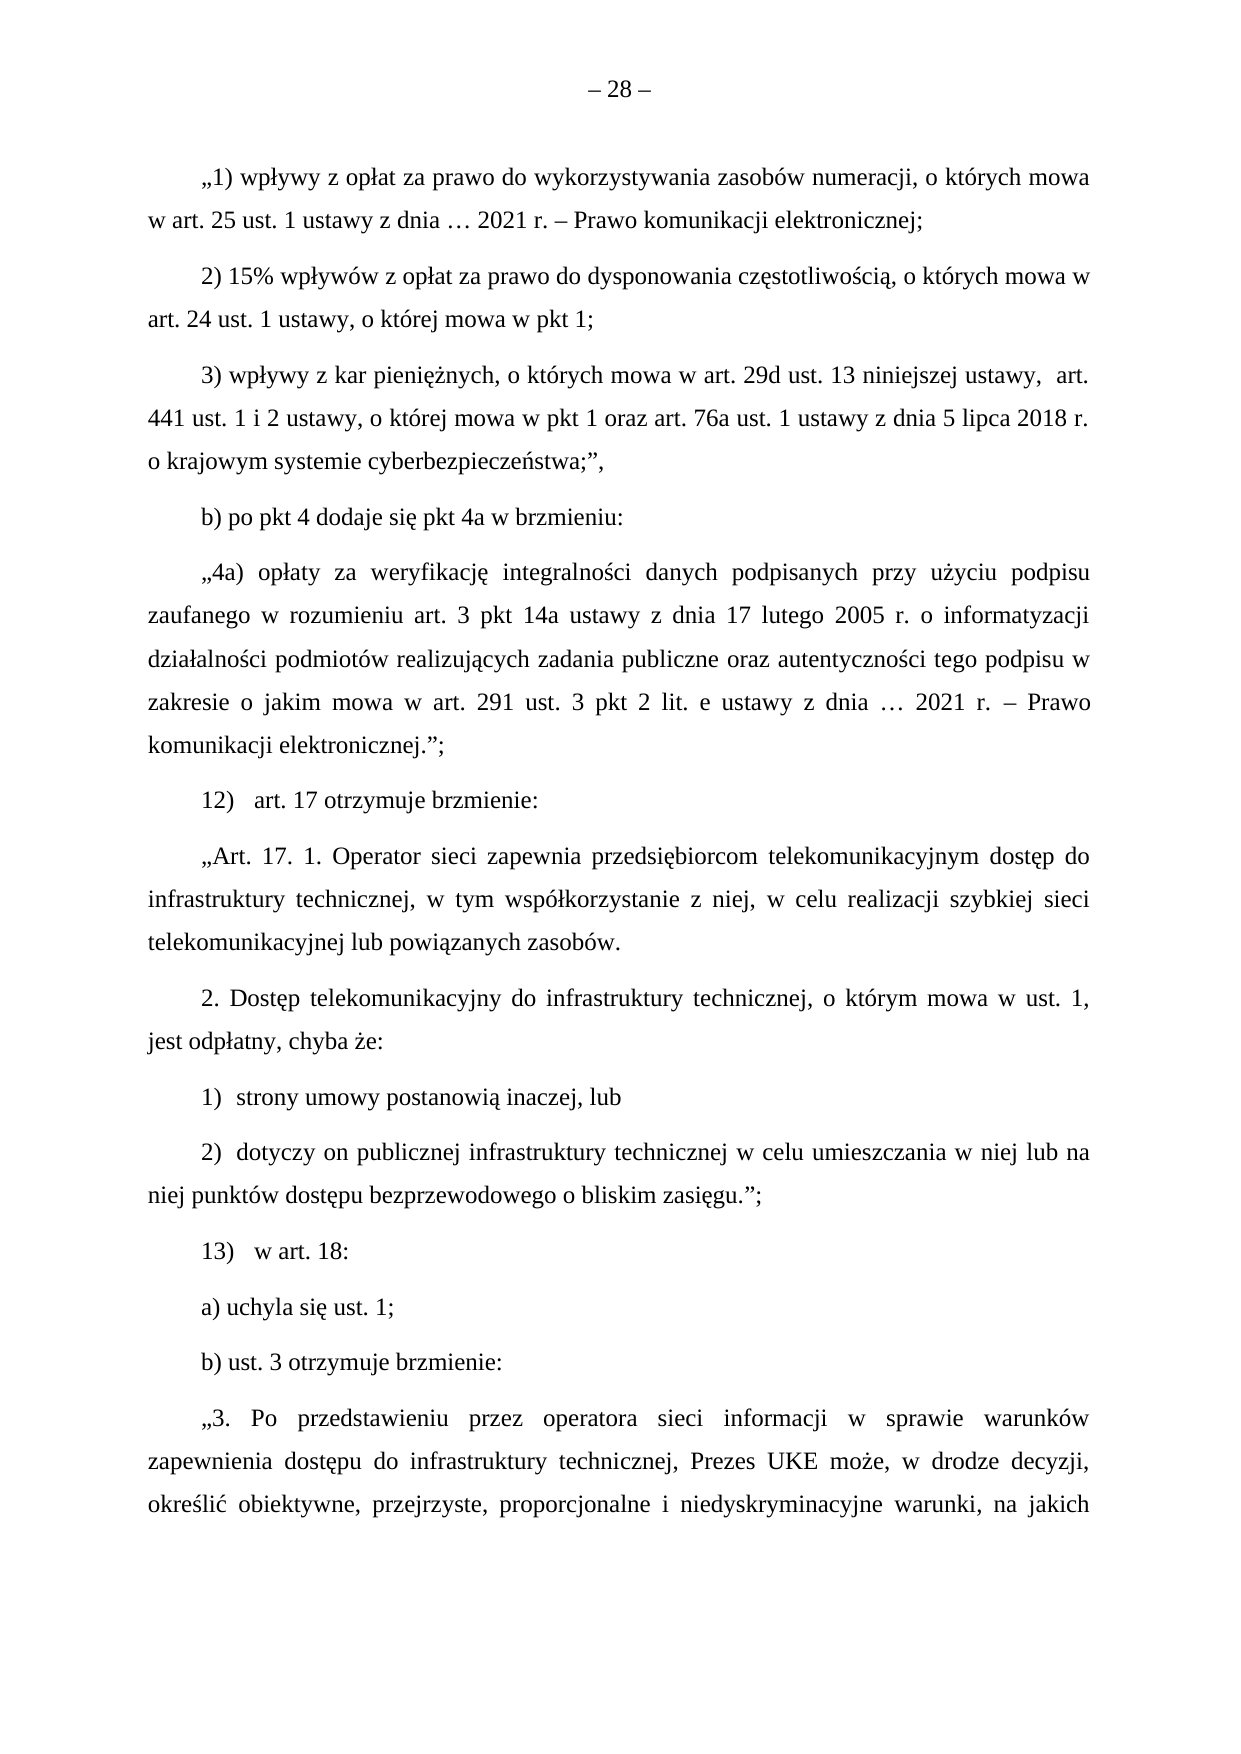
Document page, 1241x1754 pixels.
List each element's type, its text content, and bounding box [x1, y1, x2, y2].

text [148, 1403, 1091, 1518]
text 2) dotyczy on publicznej infrastruktury technicznej w celu umieszczania w niej lub na niej punktów dostępu bezprzewodowego o bliskim zasięgu.”; [148, 1137, 1091, 1209]
text a) uchyla się ust. 1; [148, 1292, 1091, 1321]
text b) ust. 3 otrzymuje brzmienie: [148, 1347, 1091, 1376]
text 1) strony umowy postanowią inaczej, lub [148, 1082, 1091, 1111]
text „Art. 17. 1. Operator sieci zapewnia przedsiębiorcom telekomunikacyjnym dostęp do infrastruktury technicznej, w tym współkorzystanie z niej, w celu realizacji szybkiej sieci telekomunikacyjnej lub powiązanych zasobów. [148, 841, 1091, 956]
text 13) w art. 18: [148, 1236, 1091, 1265]
text 3) wpływy z kar pieniężnych, o których mowa w art. 29d ust. 13 niniejszej ustawy, art. 441 ust. 1 i 2 ustawy, o której mowa w pkt 1 oraz art. 76a ust. 1 ustawy z dnia 5 lipca 2018 r. o krajowym systemie cyberbezpieczeństwa;”, [148, 360, 1091, 475]
text 12) art. 17 otrzymuje brzmienie: [148, 786, 1091, 814]
text 2. Dostęp telekomunikacyjny do infrastruktury technicznej, o którym mowa w ust. 1, jest odpłatny, chyba że: [148, 983, 1091, 1055]
text b) po pkt 4 dodaje się pkt 4a w brzmieniu: [148, 502, 1091, 531]
text 2) 15% wpływów z opłat za prawo do dysponowania częstotliwością, o których mowa w art. 24 ust. 1 ustawy, o której mowa w pkt 1; [148, 261, 1091, 333]
text „1) wpływy z opłat za prawo do wykorzystywania zasobów numeracji, o których mowa w art. 25 ust. 1 ustawy z dnia … 2021 r. – Prawo komunikacji elektronicznej; [148, 162, 1091, 234]
text „4a) opłaty za weryfikację integralności danych podpisanych przy użyciu podpisu zaufanego w rozumieniu art. 3 pkt 14a ustawy z dnia 17 lutego 2005 r. o informatyzacji działalności podmiotów realizujących zadania publiczne oraz autentyczności tego podpisu w zakresie o jakim mowa w art. 291 ust. 3 pkt 2 lit. e ustawy z dnia … 2021 r. – Prawo komunikacji elektronicznej.”; [148, 557, 1091, 759]
